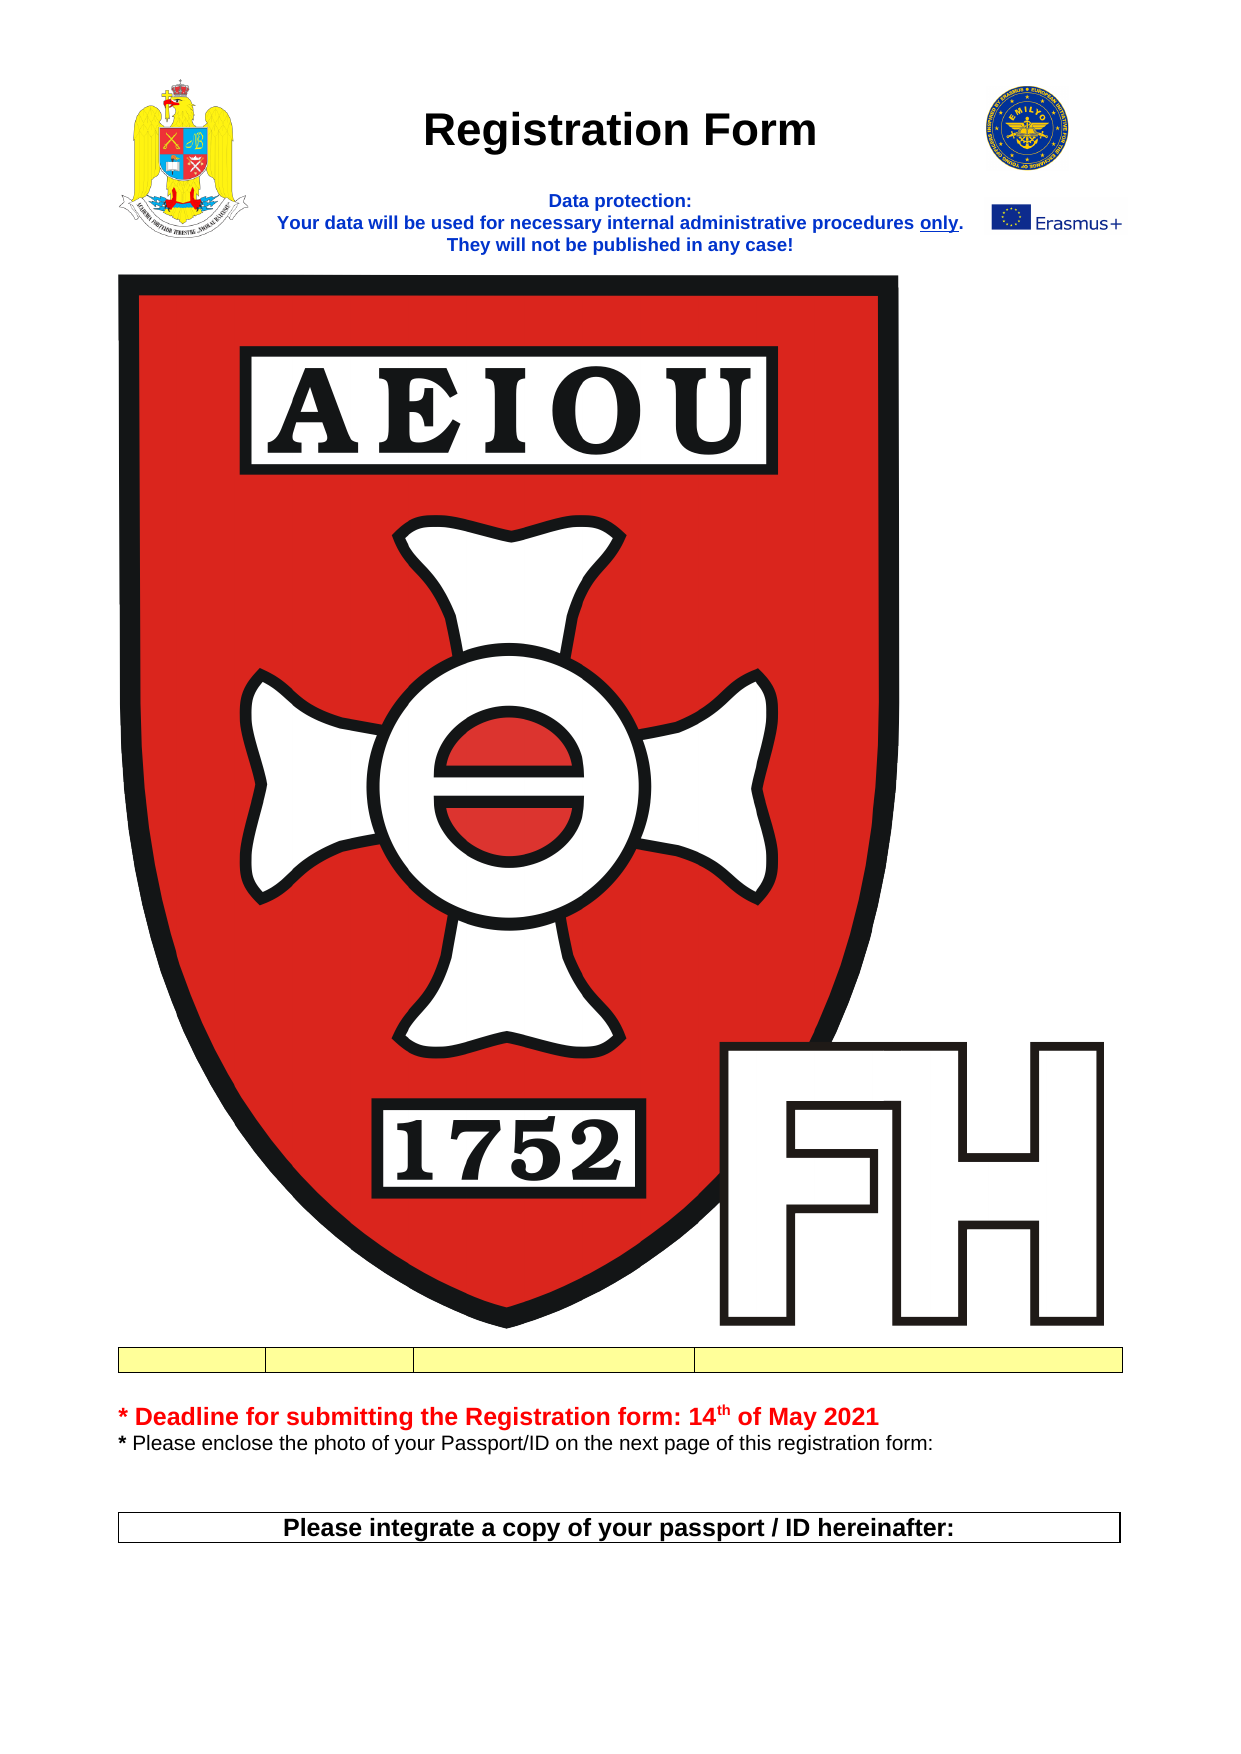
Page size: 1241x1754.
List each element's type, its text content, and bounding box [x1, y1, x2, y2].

picture [984, 197, 1129, 235]
picture [986, 86, 1069, 171]
picture [118, 274, 1104, 1329]
table_cell [119, 1348, 265, 1372]
table_cell [266, 1348, 413, 1372]
table_header Please integrate a copy of your passport / ID hereinafter: [119, 1513, 1119, 1542]
text * Deadline for submitting the Registration form: 14th of May 2021 [118, 1402, 1122, 1431]
text * Please enclose the photo of your Passport/ID on the next page of this registration form: [118, 1431, 1122, 1454]
picture [118, 79, 249, 238]
